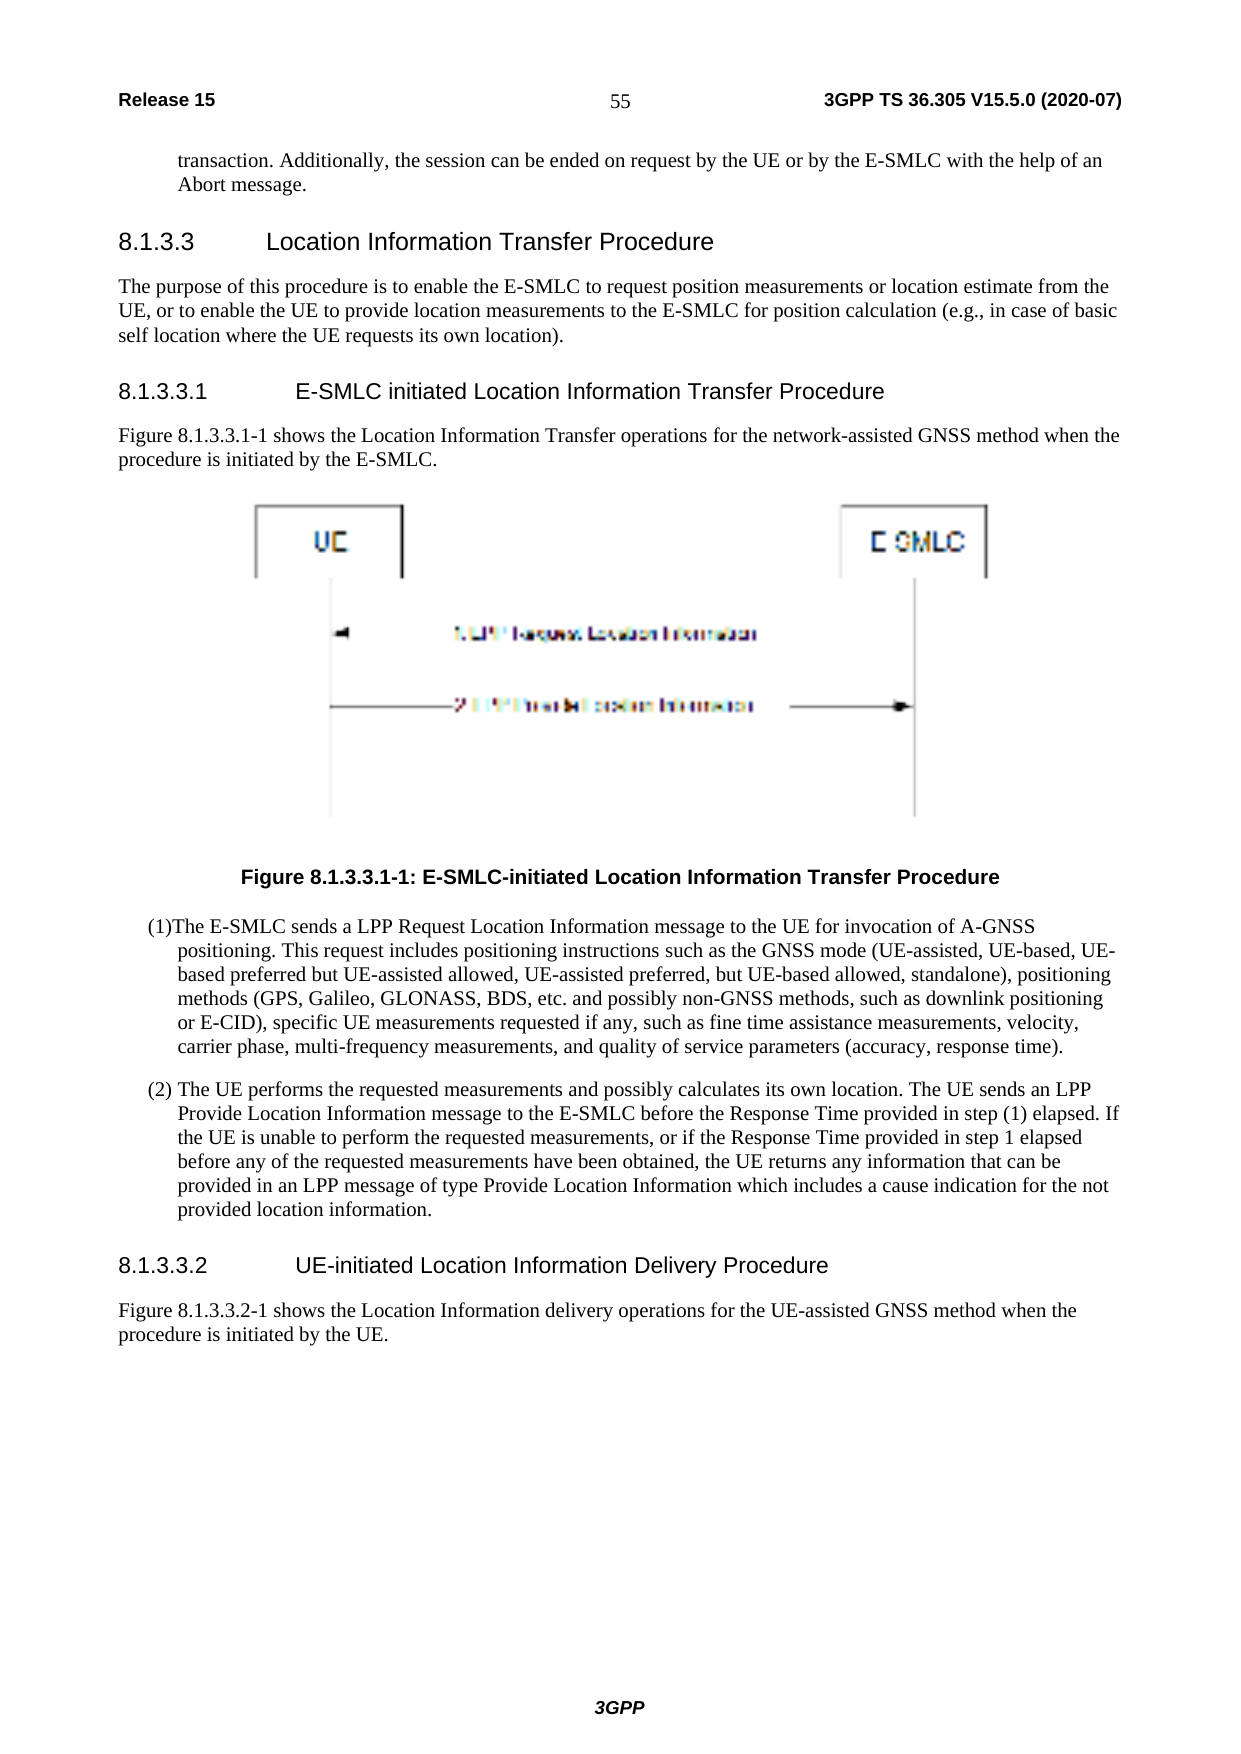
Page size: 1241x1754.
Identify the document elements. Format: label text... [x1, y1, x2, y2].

text The purpose of this procedure is to enable the E-SMLC to request position measurements or location estimate from the UE, or to enable the UE to provide location measurements to the E-SMLC for position calculation (e.g., in case of basic self location where the UE requests its own location). [118, 274, 1122, 347]
subtitle 8.1.3.3 Location Information Transfer Procedure [118, 227, 1122, 256]
subtitle 8.1.3.3.1 E-SMLC initiated Location Information Transfer Procedure [118, 378, 1122, 404]
text (1)The E-SMLC sends a LPP Request Location Information message to the UE for invocation of A-GNSS positioning. This request includes positioning instructions such as the GNSS mode (UE-assisted, UE-based, UE-based preferred but UE-assisted allowed, UE-assisted preferred, but UE-based allowed, standalone), positioning methods (GPS, Galileo, GLONASS, BDS, etc. and possibly non-GNSS methods, such as downlink positioning or E-CID), specific UE measurements requested if any, such as fine time assistance measurements, velocity, carrier phase, multi-frequency measurements, and quality of service parameters (accuracy, response time). [148, 914, 1122, 1058]
subtitle 8.1.3.3.2 UE-initiated Location Information Delivery Procedure [118, 1252, 1122, 1279]
text Figure 8.1.3.3.1-1 shows the Location Information Transfer operations for the network-assisted GNSS method when the procedure is initiated by the E-SMLC. [118, 423, 1122, 471]
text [148, 147, 1122, 196]
text (2) The UE performs the requested measurements and possibly calculates its own location. The UE sends an LPP Provide Location Information message to the E-SMLC before the Response Time provided in step (1) elapsed. If the UE is unable to perform the requested measurements, or if the Response Time provided in step 1 elapsed before any of the requested measurements have been obtained, the UE returns any information that can be provided in an LPP message of type Provide Location Information which includes a cause indication for the not provided location information. [148, 1077, 1122, 1221]
text Figure 8.1.3.3.2-1 shows the Location Information delivery operations for the UE-assisted GNSS method when the procedure is initiated by the UE. [118, 1298, 1122, 1346]
text Figure 8.1.3.3.1-1: E-SMLC-initiated Location Information Transfer Procedure [118, 865, 1122, 889]
